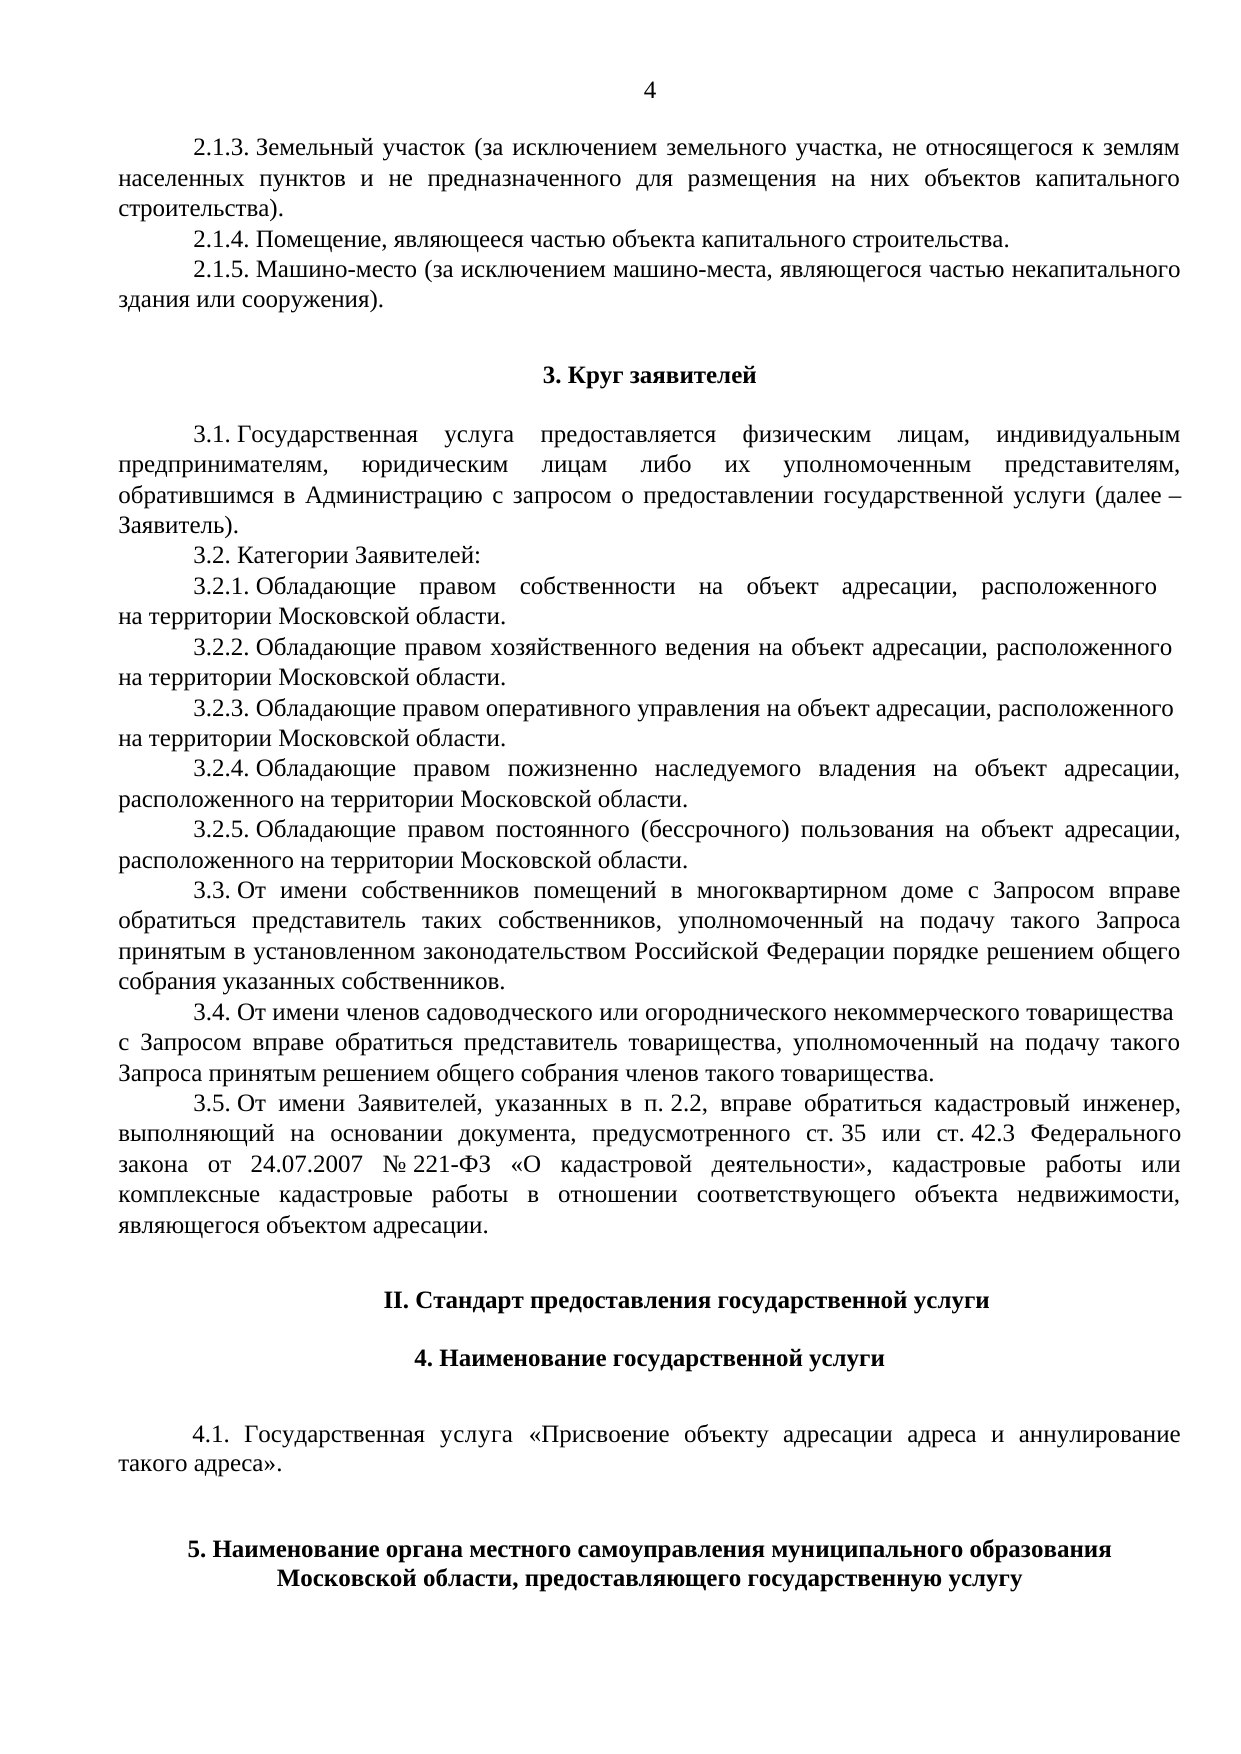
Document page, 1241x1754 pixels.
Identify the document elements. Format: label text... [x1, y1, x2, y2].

list Помещение, являющееся частью объекта капитального строительства. [118, 224, 1181, 252]
text 3. Круг заявителей [118, 360, 1181, 389]
list Обладающие правом постоянного (бессрочного) пользования на объект адресации, расположенного на территории Московской области. [118, 814, 1181, 873]
list 4. Наименование государственной услуги [118, 1343, 1181, 1372]
list Обладающие правом пожизненно наследуемого владения на объект адресации, расположенного на территории Московской области. [118, 753, 1181, 813]
list От имени Заявителей, указанных в п. 2.2, вправе обратиться кадастровый инженер, выполняющий на основании документа, предусмотренного ст. 35 или ст. 42.3 Федерального закона от 24.07.2007 № 221-ФЗ «О кадастровой деятельности», кадастровые работы или комплексные кадастровые работы в отношении соответствующего объекта недвижимости, являющегося объектом адресации. [118, 1088, 1181, 1238]
list Обладающие правом оперативного управления на объект адресации, расположенного на территории Московской области. [118, 693, 1181, 752]
list Машино-место (за исключением машино-места, являющегося частью некапитального здания или сооружения). [118, 254, 1181, 313]
list От имени собственников помещений в многоквартирном доме с Запросом вправе обратиться представитель таких собственников, уполномоченный на подачу такого Запроса принятым в установленном законодательством Российской Федерации порядке решением общего собрания указанных собственников. [118, 875, 1181, 995]
list Обладающие правом собственности на объект адресации, расположенного на территории Московской области. [118, 571, 1181, 630]
text 4.1. Государственная услуга «Присвоение объекту адресации адреса и аннулирование такого адреса». [118, 1419, 1181, 1477]
list Земельный участок (за исключением земельного участка, не относящегося к землям населенных пунктов и не предназначенного для размещения на них объектов капитального строительства). [118, 132, 1181, 222]
list Обладающие правом хозяйственного ведения на объект адресации, расположенного на территории Московской области. [118, 632, 1181, 691]
list От имени членов садоводческого или огороднического некоммерческого товарищества с Запросом вправе обратиться представитель товарищества, уполномоченный на подачу такого Запроса принятым решением общего собрания членов такого товарищества. [118, 997, 1181, 1086]
list Категории Заявителей: [118, 541, 1181, 569]
text 5. Наименование органа местного самоуправления муниципального образования Московской области, предоставляющего государственную услугу [118, 1534, 1181, 1592]
list Государственная услуга предоставляется физическим лицам, индивидуальным предпринимателям, юридическим лицам либо их уполномоченным представителям, обратившимся в Администрацию с запросом о предоставлении государственной услуги (далее – Заявитель). [118, 419, 1181, 539]
text II. Стандарт предоставления государственной услуги [118, 1286, 1181, 1314]
